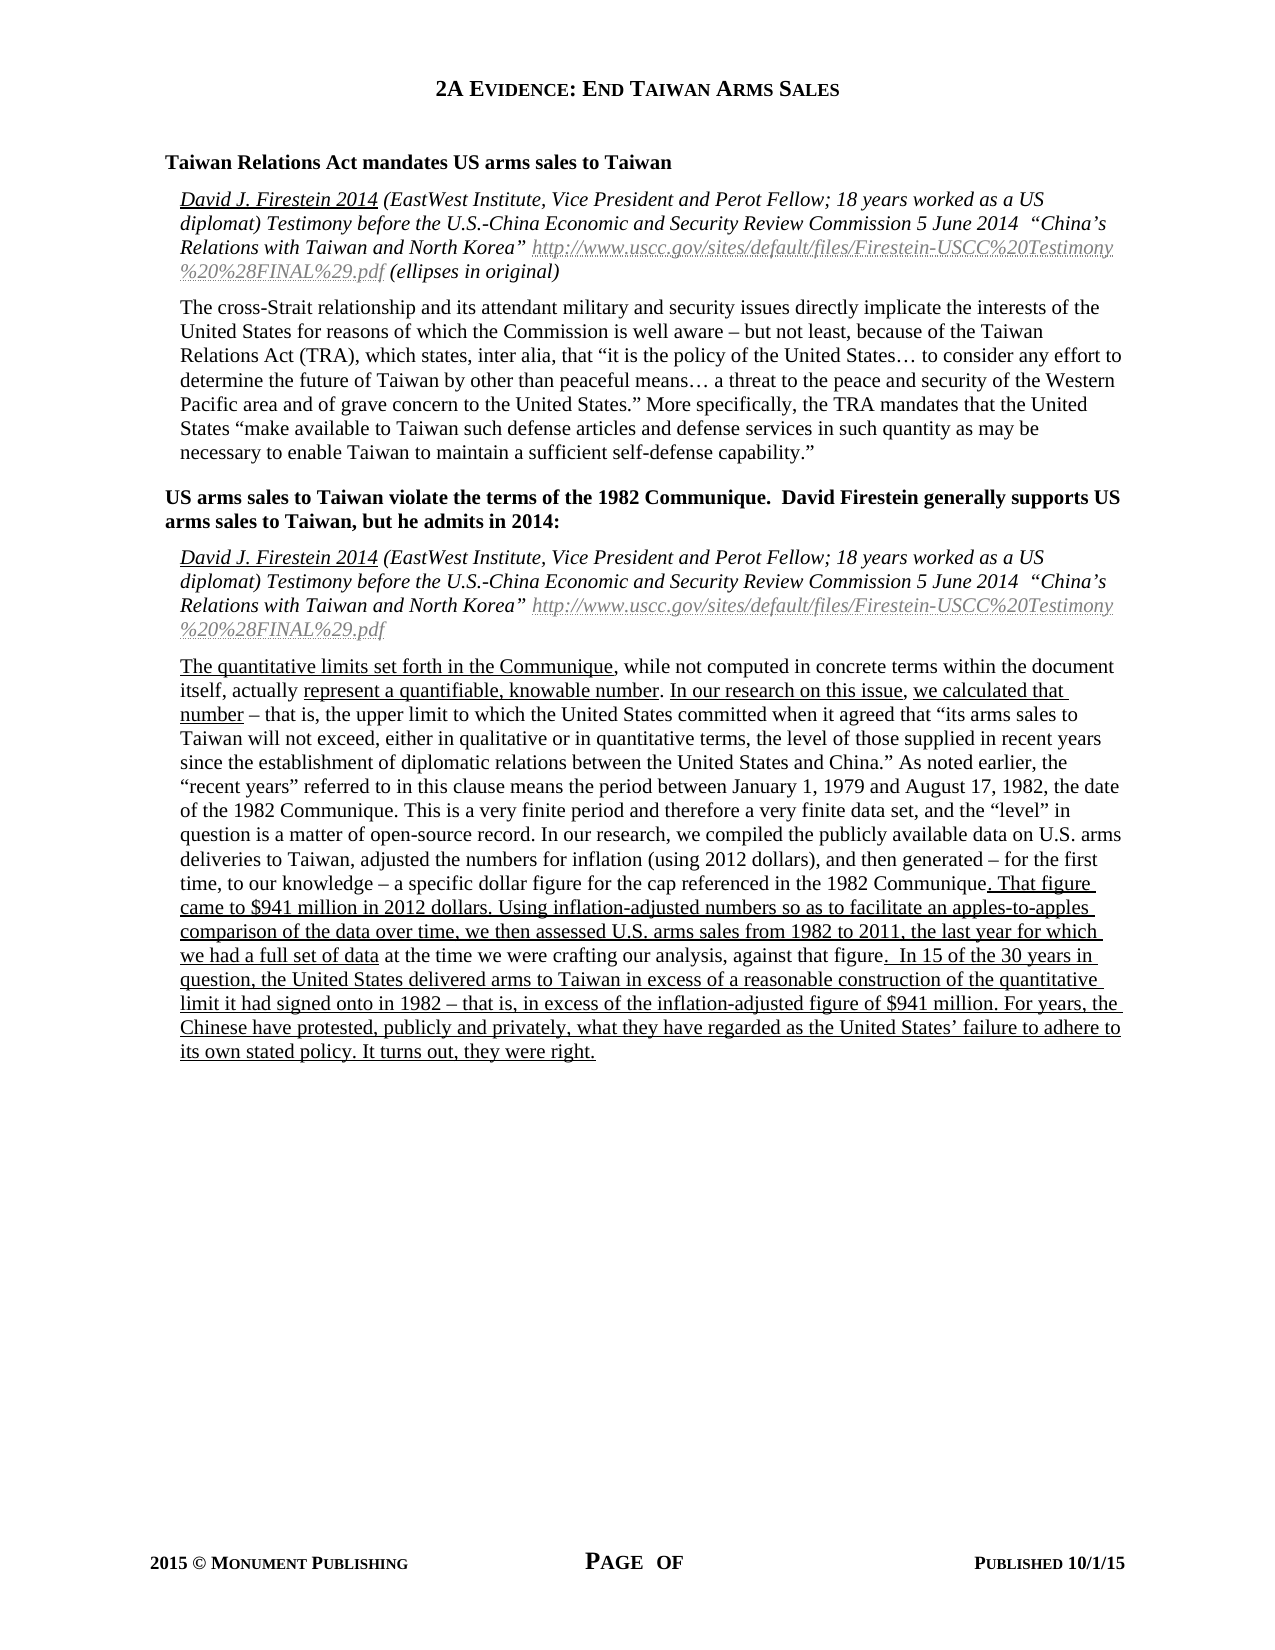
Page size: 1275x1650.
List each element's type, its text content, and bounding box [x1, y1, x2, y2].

text The cross-Strait relationship and its attendant military and security issues directly implicate the interests of the United States for reasons of which the Commission is well aware – but not least, because of the Taiwan Relations Act (TRA), which states, inter alia, that “it is the policy of the United States… to consider any effort to determine the future of Taiwan by other than peaceful means… a threat to the peace and security of the Western Pacific area and of grave concern to the United States.” More specifically, the TRA mandates that the United States “make available to Taiwan such defense articles and defense services in such quantity as may be necessary to enable Taiwan to maintain a sufficient self-defense capability.” [180, 295, 1125, 464]
text David J. Firestein 2014 (EastWest Institute, Vice President and Perot Fellow; 18 years worked as a US diplomat) Testimony before the U.S.-China Economic and Security Review Commission 5 June 2014 “China’s Relations with Taiwan and North Korea” http://www.uscc.gov/sites/default/files/Firestein-USCC%20Testimony%20%28FINAL%29.pdf [180, 545, 1125, 641]
text US arms sales to Taiwan violate the terms of the 1982 Communique. David Firestein generally supports US arms sales to Taiwan, but he admits in 2014: [165, 484, 1125, 533]
text Taiwan Relations Act mandates US arms sales to Taiwan [165, 150, 1125, 174]
text David J. Firestein 2014 (EastWest Institute, Vice President and Perot Fellow; 18 years worked as a US diplomat) Testimony before the U.S.-China Economic and Security Review Commission 5 June 2014 “China’s Relations with Taiwan and North Korea” http://www.uscc.gov/sites/default/files/Firestein-USCC%20Testimony%20%28FINAL%29.pdf (ellipses in original) [180, 187, 1125, 283]
text The quantitative limits set forth in the Communique, while not computed in concrete terms within the document itself, actually represent a quantifiable, knowable number. In our research on this issue, we calculated that number – that is, the upper limit to which the United States committed when it agreed that “its arms sales to Taiwan will not exceed, either in qualitative or in quantitative terms, the level of those supplied in recent years since the establishment of diplomatic relations between the United States and China.” As noted earlier, the “recent years” referred to in this clause means the period between January 1, 1979 and August 17, 1982, the date of the 1982 Communique. This is a very finite period and therefore a very finite data set, and the “level” in question is a matter of open-source record. In our research, we compiled the publicly available data on U.S. arms deliveries to Taiwan, adjusted the numbers for inflation (using 2012 dollars), and then generated – for the first time, to our knowledge – a specific dollar figure for the cap referenced in the 1982 Communique. That figure came to $941 million in 2012 dollars. Using inflation-adjusted numbers so as to facilitate an apples-to-apples comparison of the data over time, we then assessed U.S. arms sales from 1982 to 2011, the last year for which we had a full set of data at the time we were crafting our analysis, against that figure. In 15 of the 30 years in question, the United States delivered arms to Taiwan in excess of a reasonable construction of the quantitative limit it had signed onto in 1982 – that is, in excess of the inflation-adjusted figure of $941 million. For years, the Chinese have protested, publicly and privately, what they have regarded as the United States’ failure to adhere to its own stated policy. It turns out, they were right. [180, 654, 1125, 1063]
